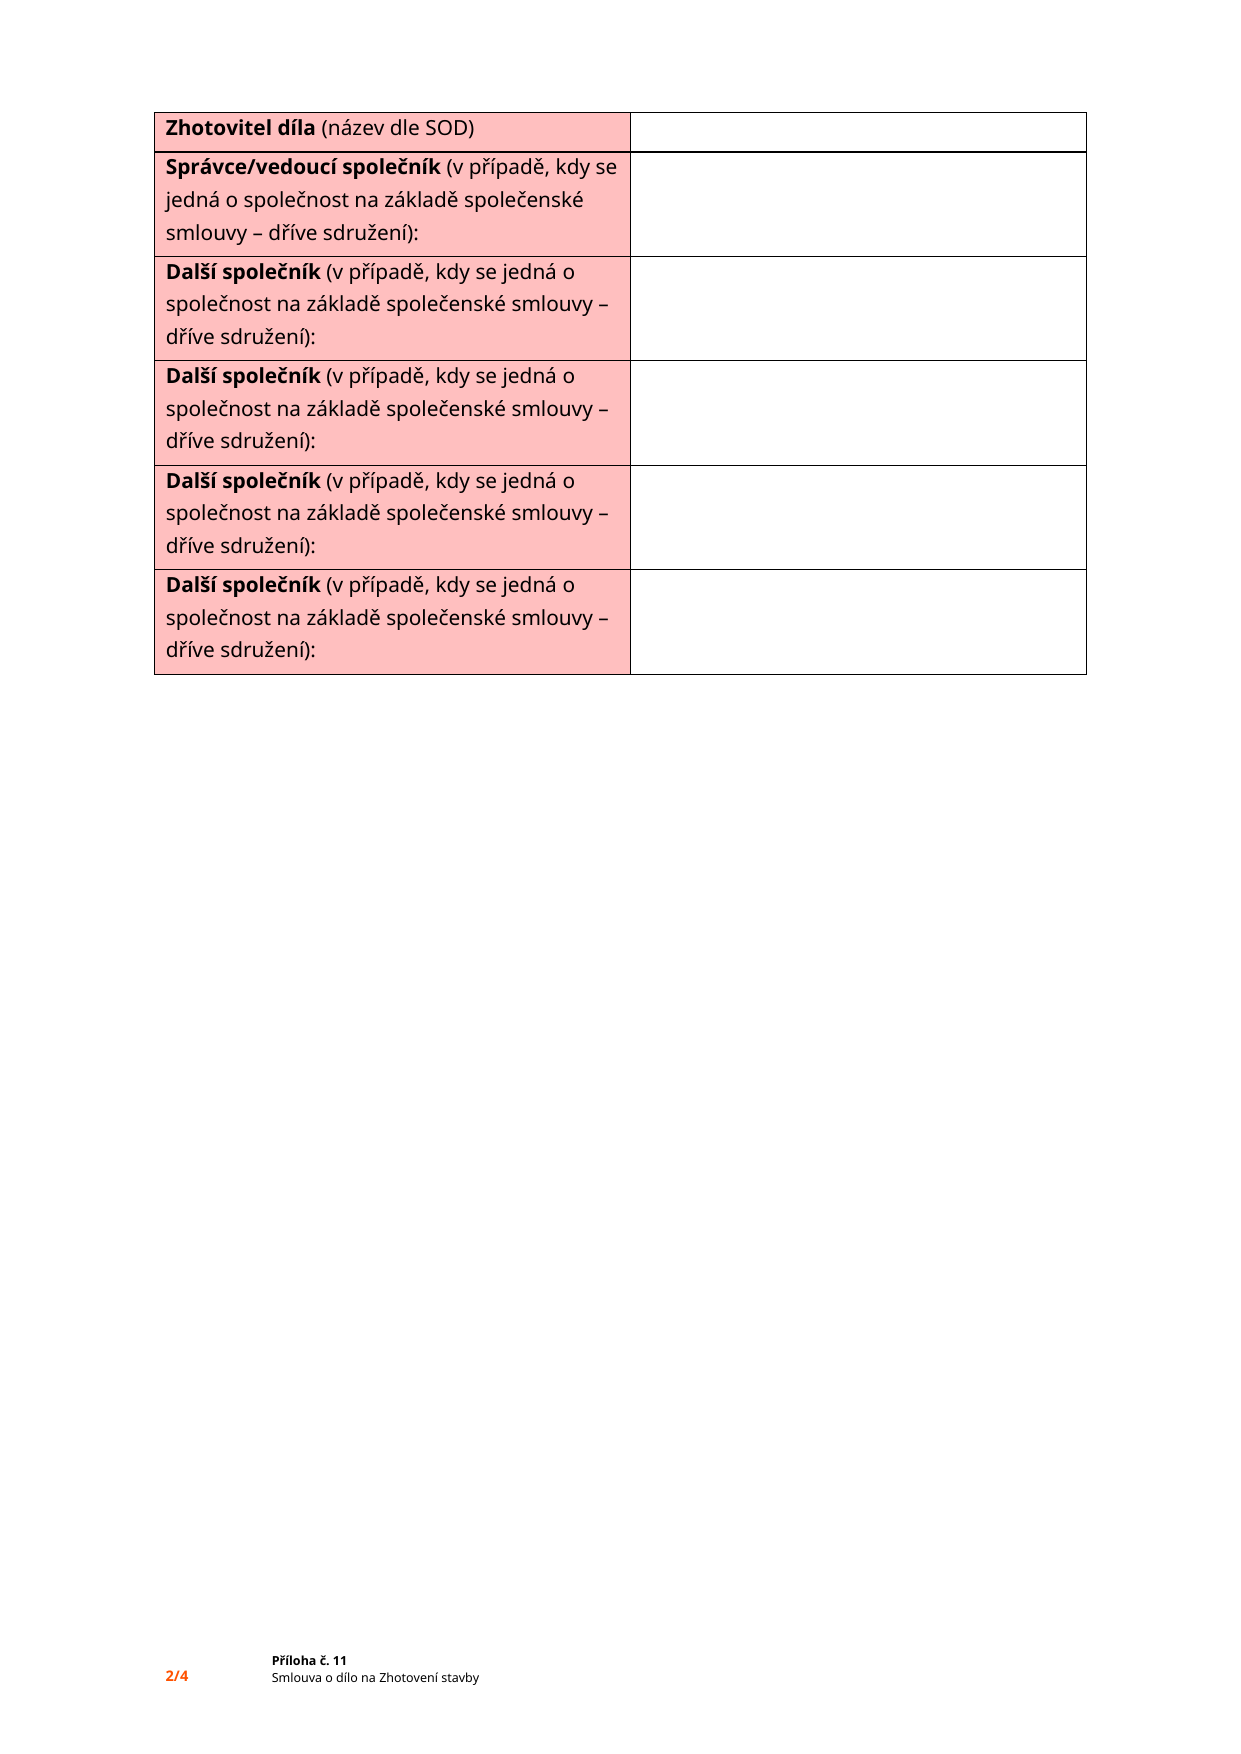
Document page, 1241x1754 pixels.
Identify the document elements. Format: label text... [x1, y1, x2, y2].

table_cell [631, 361, 1086, 465]
table_cell Správce/vedoucí společník (v případě, kdy se jedná o společnost na základě společenské smlouvy – dříve sdružení): [155, 153, 630, 256]
table_cell [631, 257, 1086, 360]
table_header [631, 113, 1086, 151]
table_cell Další společník (v případě, kdy se jedná o společnost na základě společenské smlouvy – dříve sdružení): [155, 570, 630, 674]
table_cell [631, 466, 1086, 569]
table_cell [631, 570, 1086, 674]
table_cell [631, 153, 1086, 256]
table_header Zhotovitel díla (název dle SOD) [155, 113, 630, 151]
table_cell Další společník (v případě, kdy se jedná o společnost na základě společenské smlouvy – dříve sdružení): [155, 466, 630, 569]
table_cell Další společník (v případě, kdy se jedná o společnost na základě společenské smlouvy – dříve sdružení): [155, 257, 630, 360]
table_cell Další společník (v případě, kdy se jedná o společnost na základě společenské smlouvy – dříve sdružení): [155, 361, 630, 465]
